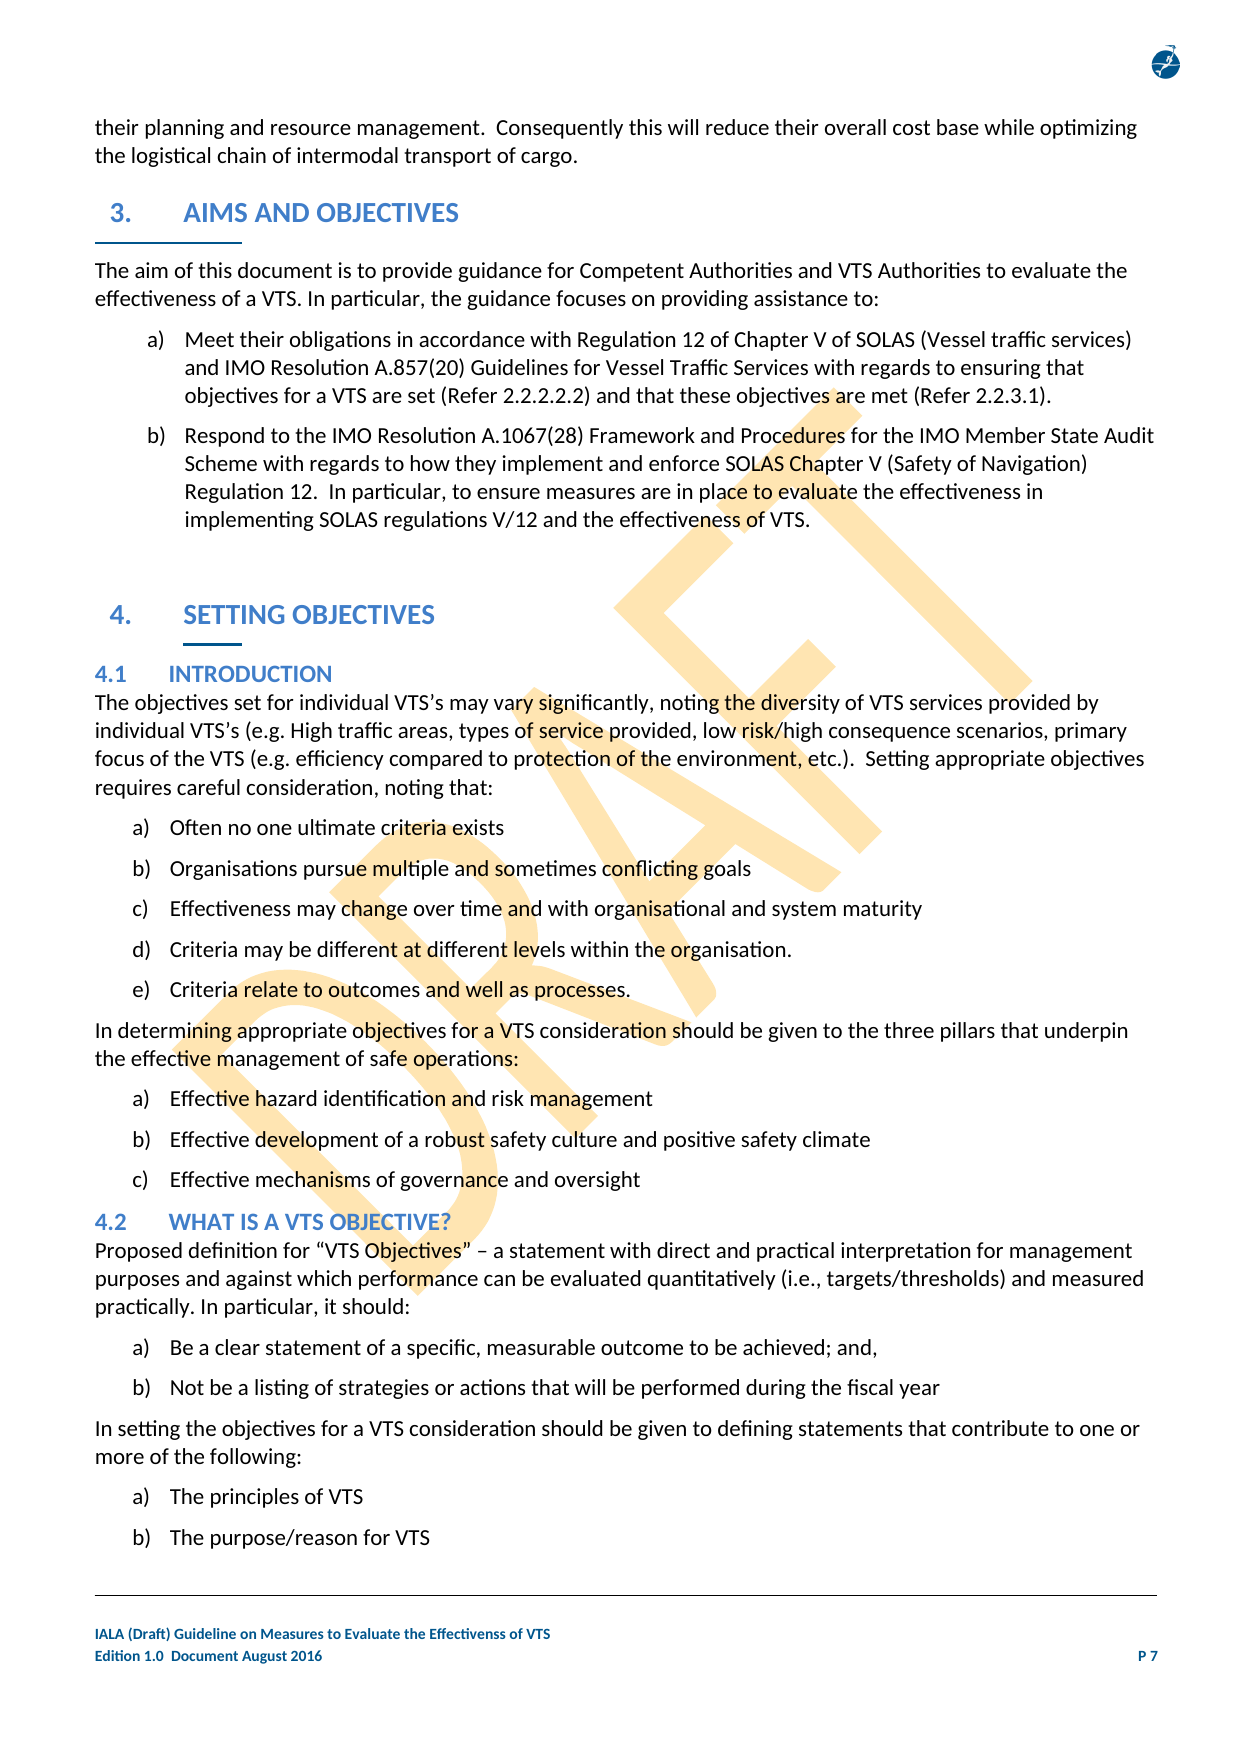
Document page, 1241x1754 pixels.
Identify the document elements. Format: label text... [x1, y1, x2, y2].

list Effectiveness may change over time and with organisational and system maturity [132, 894, 1157, 922]
list Respond to the IMO Resolution A.1067(28) Framework and Procedures for the IMO Member State Audit Scheme with regards to how they implement and enforce SOLAS Chapter V (Safety of Navigation) Regulation 12. In particular, to ensure measures are in place to evaluate the effectiveness in implementing SOLAS regulations V/12 and the effectiveness of VTS. [147, 421, 1157, 533]
subtitle Setting Objectives [109, 596, 1157, 632]
list Effective hazard identification and risk management [132, 1084, 1157, 1112]
list Meet their obligations in accordance with Regulation 12 of Chapter V of SOLAS (Vessel traffic services) and IMO Resolution A.857(20) Guidelines for Vessel Traffic Services with regards to ensuring that objectives for a VTS are set (Refer 2.2.2.2.2) and that these objectives are met (Refer 2.2.3.1). [147, 325, 1157, 409]
list Criteria may be different at different levels within the organisation. [132, 935, 1157, 963]
text Proposed definition for “VTS Objectives” – a statement with direct and practical interpretation for management purposes and against which performance can be evaluated quantitatively (i.e., targets/thresholds) and measured practically. In particular, it should: [94, 1236, 1157, 1320]
text In setting the objectives for a VTS consideration should be given to defining statements that contribute to one or more of the following: [94, 1414, 1157, 1470]
list Be a clear statement of a specific, measurable outcome to be achieved; and, [132, 1333, 1157, 1361]
list Organisations pursue multiple and sometimes conflicting goals [132, 854, 1157, 882]
list Effective development of a robust safety culture and positive safety climate [132, 1125, 1157, 1153]
list The principles of VTS [132, 1482, 1157, 1511]
picture [1120, 0, 1239, 114]
text In determining appropriate objectives for a VTS consideration should be given to the three pillars that underpin the effective management of safe operations: [94, 1016, 1157, 1072]
subtitle AIMS AND OBJECTIVES [109, 194, 1157, 230]
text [94, 113, 1157, 169]
list The purpose/reason for VTS [132, 1523, 1157, 1551]
subtitle 4.1 Introduction [94, 658, 1084, 688]
list Criteria relate to outcomes and well as processes. [132, 975, 1157, 1003]
list Not be a listing of strategies or actions that will be performed during the fiscal year [132, 1373, 1157, 1401]
subtitle 4.2 What is a VTS Objective? [94, 1206, 1084, 1236]
text The objectives set for individual VTS’s may vary significantly, noting the diversity of VTS services provided by individual VTS’s (e.g. High traffic areas, types of service provided, low risk/high consequence scenarios, primary focus of the VTS (e.g. efficiency compared to protection of the environment, etc.). Setting appropriate objectives requires careful consideration, noting that: [94, 688, 1157, 801]
list Often no one ultimate criteria exists [132, 813, 1157, 841]
list Effective mechanisms of governance and oversight [132, 1165, 1157, 1193]
text The aim of this document is to provide guidance for Competent Authorities and VTS Authorities to evaluate the effectiveness of a VTS. In particular, the guidance focuses on providing assistance to: [94, 256, 1157, 312]
